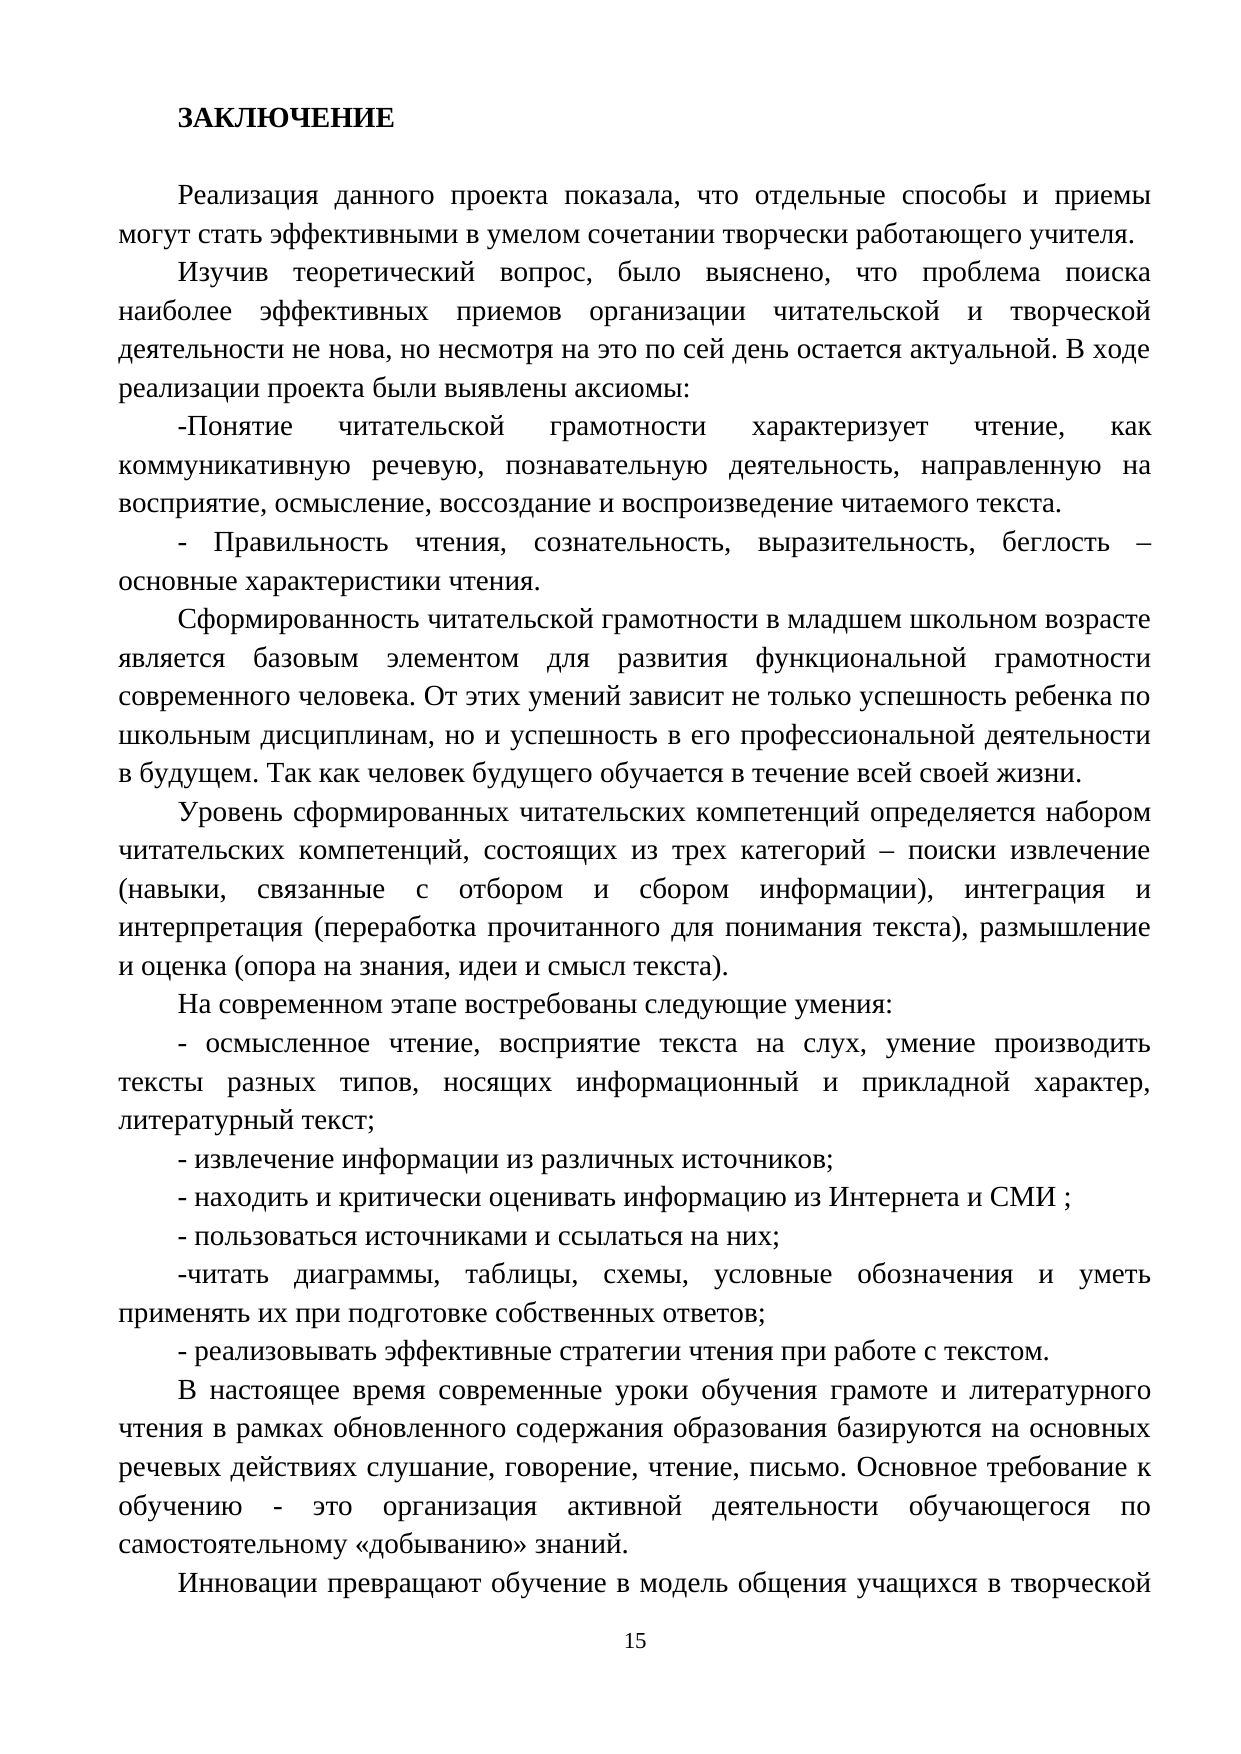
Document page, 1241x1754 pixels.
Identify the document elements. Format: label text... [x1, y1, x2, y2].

text В настоящее время современные уроки обучения грамоте и литературного чтения в рамках обновленного содержания образования базируются на основных речевых действиях слушание, говорение, чтение, письмо. Основное требование к обучению - это организация активной деятельности обучающегося по самостоятельному «добыванию» знаний. [118, 1372, 1152, 1560]
text Сформированность читательской грамотности в младшем школьном возрасте является базовым элементом для развития функциональной грамотности современного человека. От этих умений зависит не только успешность ребенка по школьным дисциплинам, но и успешность в его профессиональной деятельности в будущем. Так как человек будущего обучается в течение всей своей жизни. [118, 601, 1152, 789]
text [118, 1565, 1152, 1598]
text ЗАКЛЮЧЕНИЕ [118, 100, 1152, 134]
text - пользоваться источниками и ссылаться на них; [118, 1218, 1152, 1251]
text - осмысленное чтение, восприятие текста на слух, умение производить тексты разных типов, носящих информационный и прикладной характер, литературный текст; [118, 1025, 1152, 1136]
text -Понятие читательской грамотности характеризует чтение, как коммуникативную речевую, познавательную деятельность, направленную на восприятие, осмысление, воссоздание и воспроизведение читаемого текста. [118, 408, 1152, 519]
text Изучив теоретический вопрос, было выяснено, что проблема поиска наиболее эффективных приемов организации читательской и творческой деятельности не нова, но несмотря на это по сей день остается актуальной. В ходе реализации проекта были выявлены аксиомы: [118, 254, 1152, 403]
text -читать диаграммы, таблицы, схемы, условные обозначения и уметь применять их при подготовке собственных ответов; [118, 1256, 1152, 1328]
text - находить и критически оценивать информацию из Интернета и СМИ ; [118, 1179, 1152, 1213]
text - извлечение информации из различных источников; [118, 1141, 1152, 1174]
text - Правильность чтения, сознательность, выразительность, беглость – основные характеристики чтения. [118, 524, 1152, 596]
text Уровень сформированных читательских компетенций определяется набором читательских компетенций, состоящих из трех категорий – поиски извлечение (навыки, связанные с отбором и сбором информации), интеграция и интерпретация (переработка прочитанного для понимания текста), размышление и оценка (опора на знания, идеи и смысл текста). [118, 794, 1152, 982]
text На современном этапе востребованы следующие умения: [118, 987, 1152, 1020]
text Реализация данного проекта показала, что отдельные способы и приемы могут стать эффективными в умелом сочетании творчески работающего учителя. [118, 177, 1152, 249]
text - реализовывать эффективные стратегии чтения при работе с текстом. [118, 1333, 1152, 1367]
